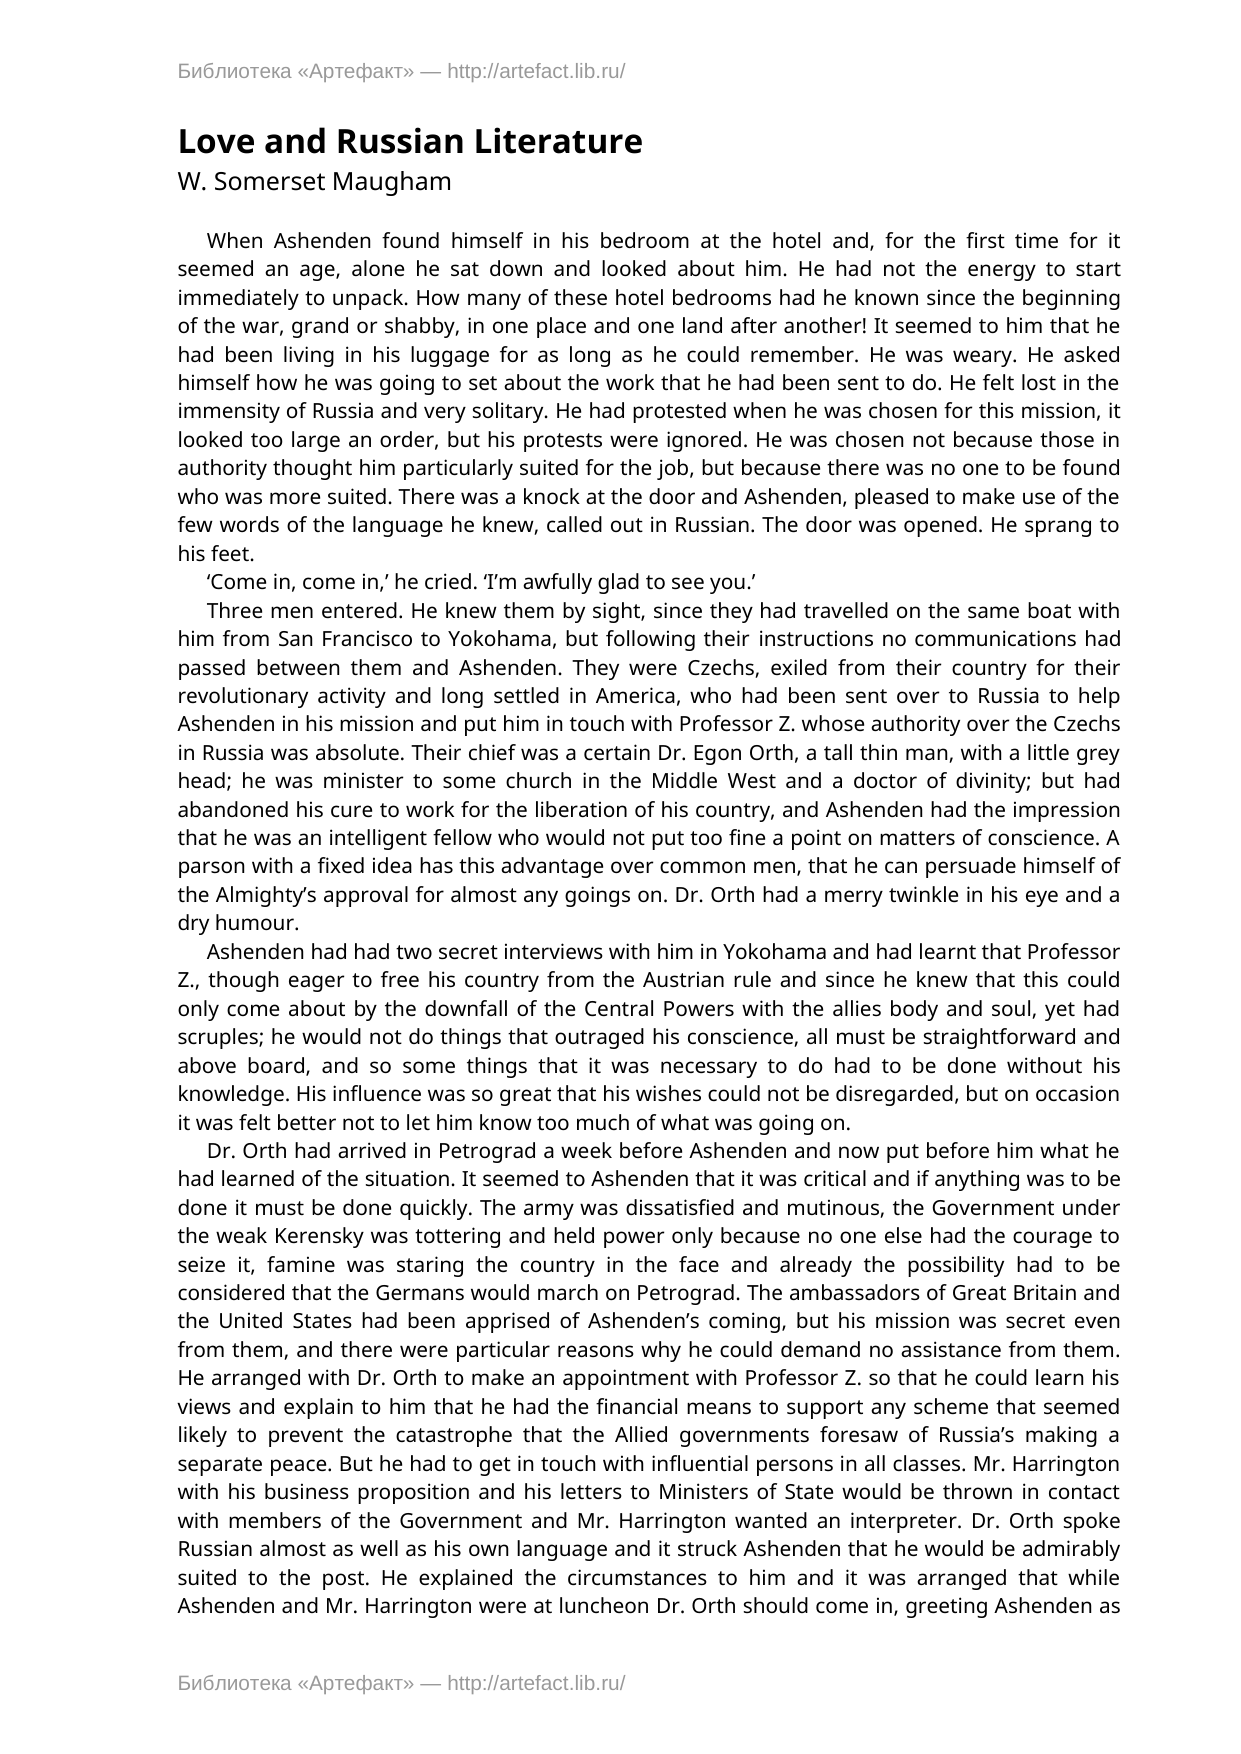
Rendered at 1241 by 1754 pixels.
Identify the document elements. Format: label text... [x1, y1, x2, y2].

text When Ashenden found himself in his bedroom at the hotel and, for the first time for it seemed an age, alone he sat down and looked about him. He had not the energy to start immediately to unpack. How many of these hotel bedrooms had he known since the beginning of the war, grand or shabby, in one place and one land after another! It seemed to him that he had been living in his luggage for as long as he could remember. He was weary. He asked himself how he was going to set about the work that he had been sent to do. He felt lost in the immensity of Russia and very solitary. He had protested when he was chosen for this mission, it looked too large an order, but his protests were ignored. He was chosen not because those in authority thought him particularly suited for the job, but because there was no one to be found who was more suited. There was a knock at the door and Ashenden, pleased to make use of the few words of the language he knew, called out in Russian. The door was opened. He sprang to his feet. [177, 226, 1122, 567]
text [177, 1136, 1122, 1619]
subtitle Love and Russian Literature [177, 118, 1122, 163]
text W. Somerset Maugham [177, 163, 1122, 198]
text Ashenden had had two secret interviews with him in Yokohama and had learnt that Professor Z., though eager to free his country from the Austrian rule and since he knew that this could only come about by the downfall of the Central Powers with the allies body and soul, yet had scruples; he would not do things that outraged his conscience, all must be straightforward and above board, and so some things that it was necessary to do had to be done without his knowledge. His influence was so great that his wishes could not be disregarded, but on occasion it was felt better not to let him know too much of what was going on. [177, 937, 1122, 1136]
text Three men entered. He knew them by sight, since they had travelled on the same boat with him from San Francisco to Yokohama, but following their instructions no communications had passed between them and Ashenden. They were Czechs, exiled from their country for their revolutionary activity and long settled in America, who had been sent over to Russia to help Ashenden in his mission and put him in touch with Professor Z. whose authority over the Czechs in Russia was absolute. Their chief was a certain Dr. Egon Orth, a tall thin man, with a little grey head; he was minister to some church in the Middle West and a doctor of divinity; but had abandoned his cure to work for the liberation of his country, and Ashenden had the impression that he was an intelligent fellow who would not put too fine a point on matters of conscience. A parson with a fixed idea has this advantage over common men, that he can persuade himself of the Almighty’s approval for almost any goings on. Dr. Orth had a merry twinkle in his eye and a dry humour. [177, 596, 1122, 937]
text ‘Come in, come in,’ he cried. ‘I’m awfully glad to see you.’ [177, 567, 1122, 596]
